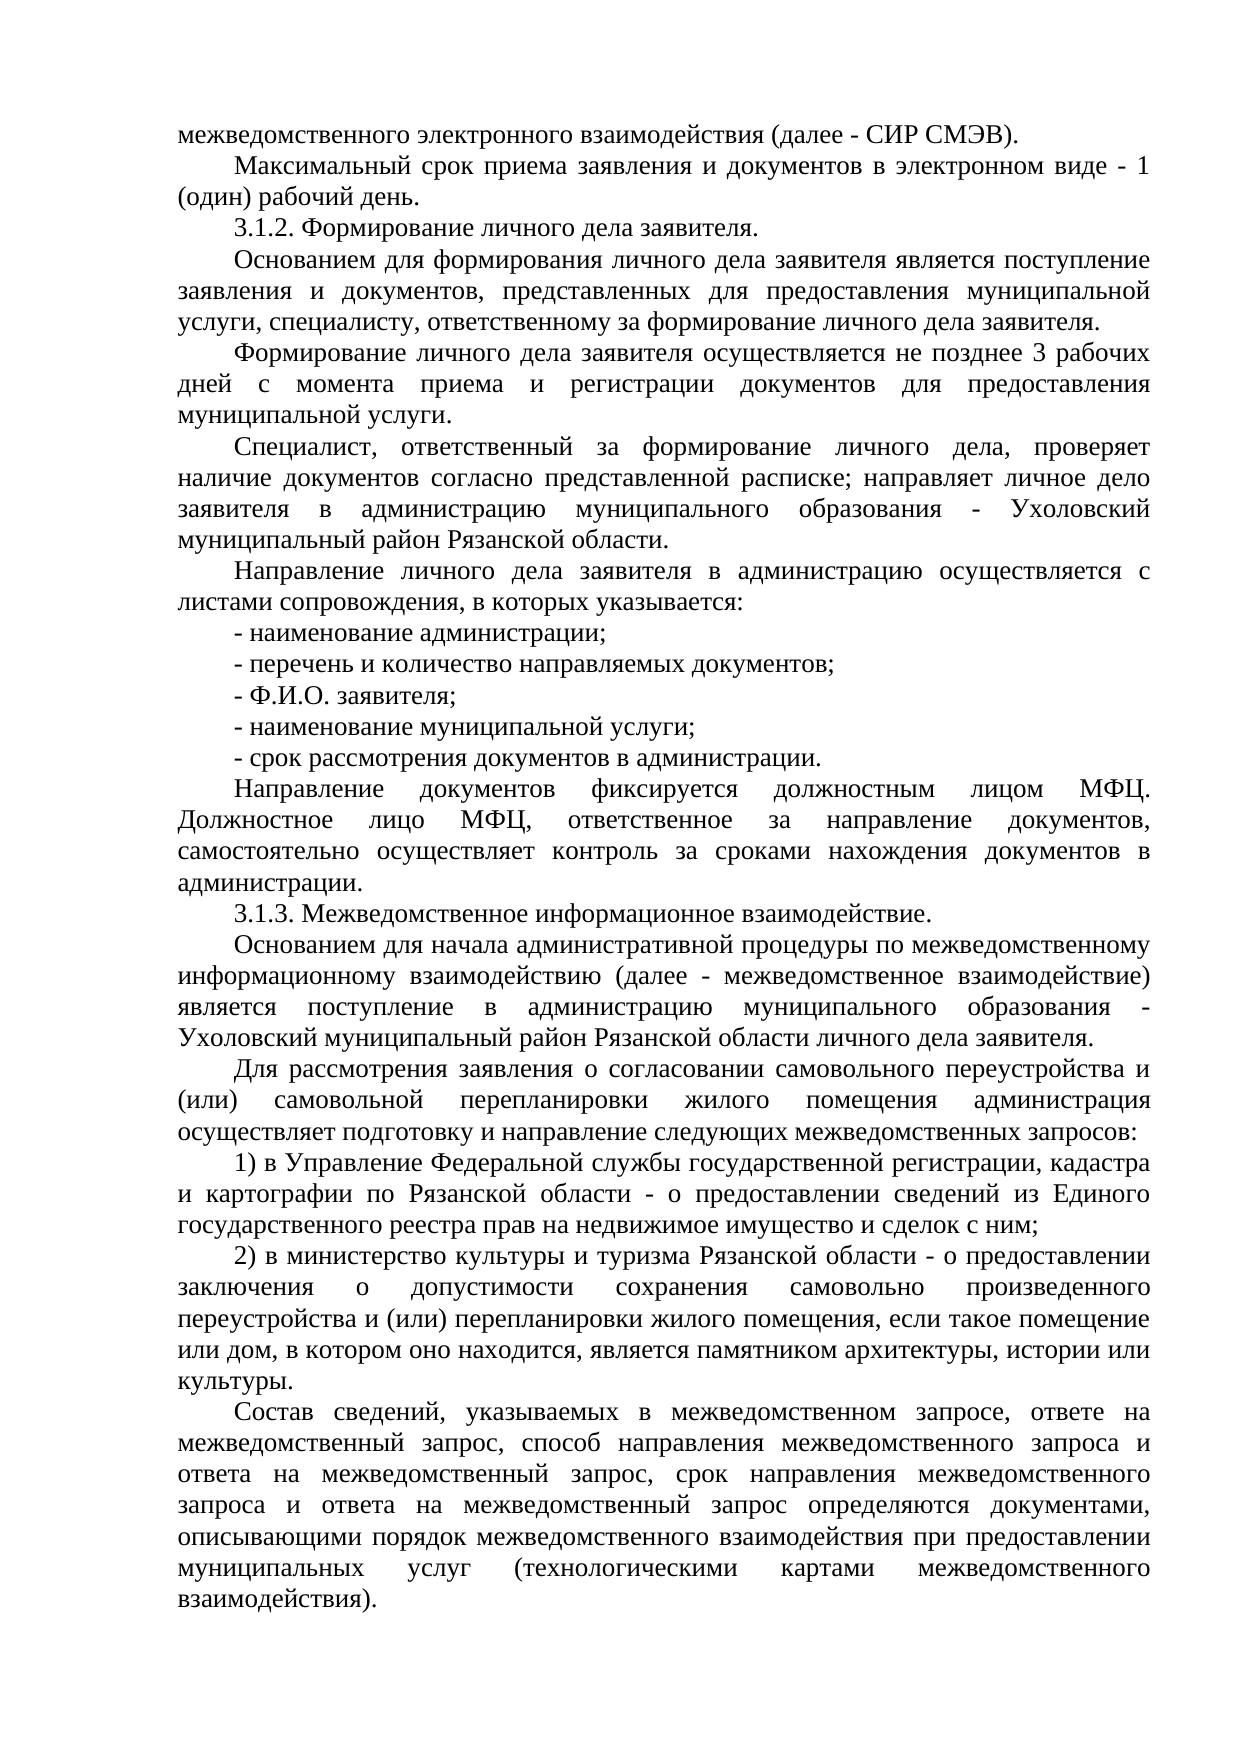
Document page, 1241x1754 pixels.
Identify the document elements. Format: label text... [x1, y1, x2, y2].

text 3.1.2. Формирование личного дела заявителя. [177, 212, 1152, 243]
text Специалист, ответственный за формирование личного дела, проверяет наличие документов согласно представленной расписке; направляет личное дело заявителя в администрацию муниципального образования - Ухоловский муниципальный район Рязанской области. [177, 429, 1152, 554]
text Основанием для формирования личного дела заявителя является поступление заявления и документов, представленных для предоставления муниципальной услуги, специалисту, ответственному за формирование личного дела заявителя. [177, 243, 1152, 336]
text 3.1.3. Межведомственное информационное взаимодействие. [177, 897, 1152, 928]
text Состав сведений, указываемых в межведомственном запросе, ответе на межведомственный запрос, способ направления межведомственного запроса и ответа на межведомственный запрос, срок направления межведомственного запроса и ответа на межведомственный запрос определяются документами, описывающими порядок межведомственного взаимодействия при предоставлении муниципальных услуг (технологическими картами межведомственного взаимодействия). [177, 1395, 1152, 1613]
text - срок рассмотрения документов в администрации. [177, 741, 1152, 772]
text Для рассмотрения заявления о согласовании самовольного переустройства и (или) самовольной перепланировки жилого помещения администрация осуществляет подготовку и направление следующих межведомственных запросов: [177, 1052, 1152, 1146]
text 1) в Управление Федеральной службы государственной регистрации, кадастра и картографии по Рязанской области - о предоставлении сведений из Единого государственного реестра прав на недвижимое имущество и сделок с ним; [177, 1146, 1152, 1239]
text Максимальный срок приема заявления и документов в электронном виде - 1 (один) рабочий день. [177, 149, 1152, 212]
text Направление личного дела заявителя в администрацию осуществляется с листами сопровождения, в которых указывается: [177, 554, 1152, 616]
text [177, 118, 1152, 149]
text - перечень и количество направляемых документов; [177, 648, 1152, 679]
text - наименование администрации; [177, 616, 1152, 648]
text Основанием для начала административной процедуры по межведомственному информационному взаимодействию (далее - межведомственное взаимодействие) является поступление в администрацию муниципального образования - Ухоловский муниципальный район Рязанской области личного дела заявителя. [177, 928, 1152, 1052]
text - наименование муниципальной услуги; [177, 710, 1152, 741]
text Формирование личного дела заявителя осуществляется не позднее 3 рабочих дней с момента приема и регистрации документов для предоставления муниципальной услуги. [177, 336, 1152, 429]
text Направление документов фиксируется должностным лицом МФЦ. Должностное лицо МФЦ, ответственное за направление документов, самостоятельно осуществляет контроль за сроками нахождения документов в администрации. [177, 772, 1152, 897]
text 2) в министерство культуры и туризма Рязанской области - о предоставлении заключения о допустимости сохранения самовольно произведенного переустройства и (или) перепланировки жилого помещения, если такое помещение или дом, в котором оно находится, является памятником архитектуры, истории или культуры. [177, 1239, 1152, 1395]
text - Ф.И.О. заявителя; [177, 679, 1152, 710]
